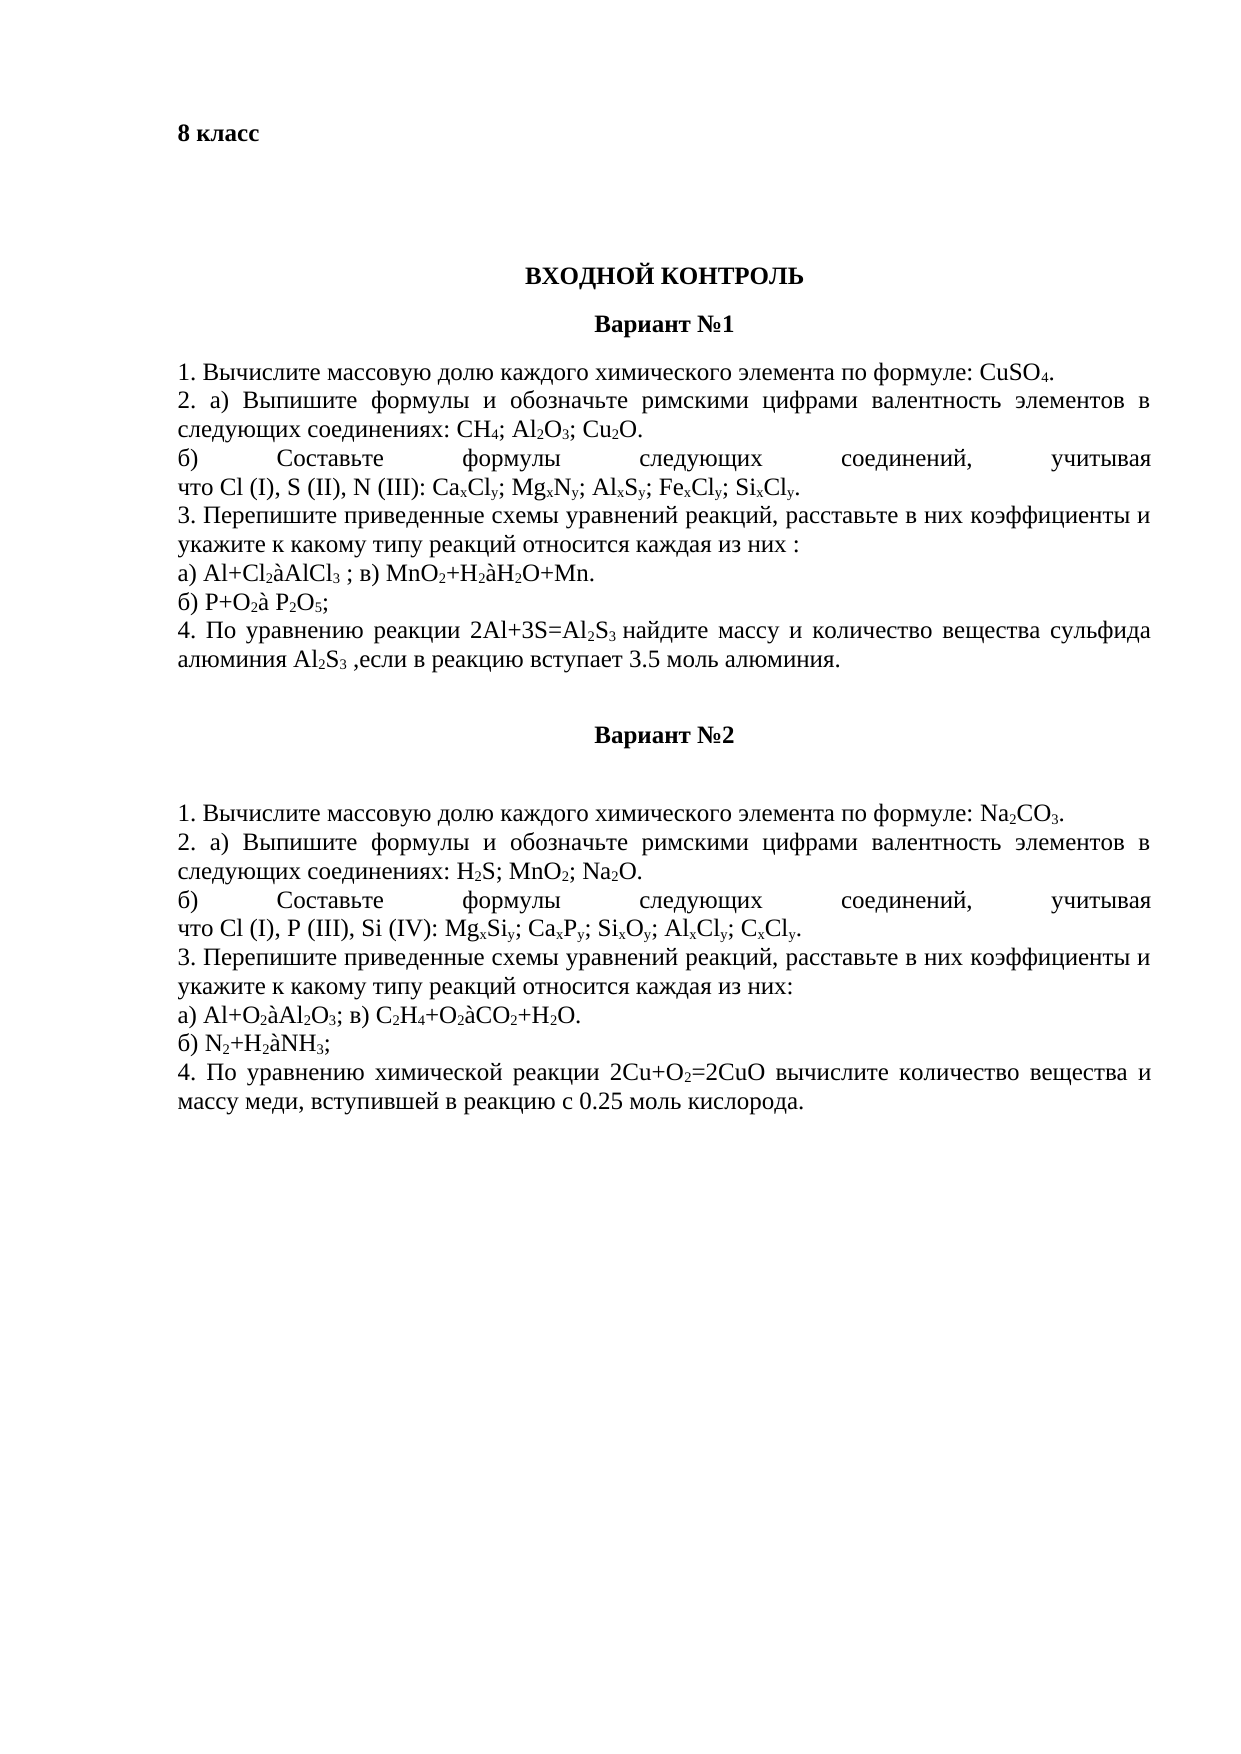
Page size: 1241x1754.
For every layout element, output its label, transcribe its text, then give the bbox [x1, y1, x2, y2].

text б) P+O2à P2O5; [177, 587, 1152, 615]
text 3. Перепишите приведенные схемы уравнений реакций, расставьте в них коэффициенты и укажите к какому типу реакций относится каждая из них: [177, 942, 1152, 1000]
text 3. Перепишите приведенные схемы уравнений реакций, расставьте в них коэффициенты и укажите к какому типу реакций относится каждая из них : [177, 500, 1152, 558]
text 1. Вычислите массовую долю каждого химического элемента по формуле: Na2CO3. [177, 798, 1152, 827]
text 8 класс [177, 118, 1152, 147]
text б) N2+H2àNH3; [177, 1028, 1152, 1057]
text 2. а) Выпишите формулы и обозначьте римскими цифрами валентность элементов в следующих соединениях: CH4; Al2O3; Cu2O. [177, 385, 1152, 443]
text б) Составьте формулы следующих соединений, учитывая что Cl (I), S (II), N (III): CaxCly; MgxNy; AlxSy; FexCly; SixCly. [177, 443, 1152, 500]
text 4. По уравнению реакции 2Al+3S=Al2S3 найдите массу и количество вещества сульфида алюминия Al2S3 ,если в реакцию вступает 3.5 моль алюминия. [177, 615, 1152, 673]
text ВХОДНОЙ КОНТРОЛЬ [177, 261, 1152, 290]
text а) Al+Cl2àAlCl3 ; в) MnO2+H2àH2O+Mn. [177, 558, 1152, 587]
text а) Al+O2àAl2O3; в) C2H4+O2àCO2+H2O. [177, 1000, 1152, 1028]
text Вариант №2 [177, 721, 1152, 779]
text б) Составьте формулы следующих соединений, учитывая что Cl (I), P (III), Si (IV): MgxSiy; CaxPy; SixOy; AlxCly; CxCly. [177, 885, 1152, 942]
text 4. По уравнению химической реакции 2Cu+O2=2CuO вычислите количество вещества и массу меди, вступившей в реакцию с 0.25 моль кислорода. [177, 1057, 1152, 1115]
text Вариант №1 [177, 309, 1152, 338]
text 1. Вычислите массовую долю каждого химического элемента по формуле: СuSO4. [177, 357, 1152, 385]
text 2. а) Выпишите формулы и обозначьте римскими цифрами валентность элементов в следующих соединениях: H2S; MnO2; Na2O. [177, 827, 1152, 885]
